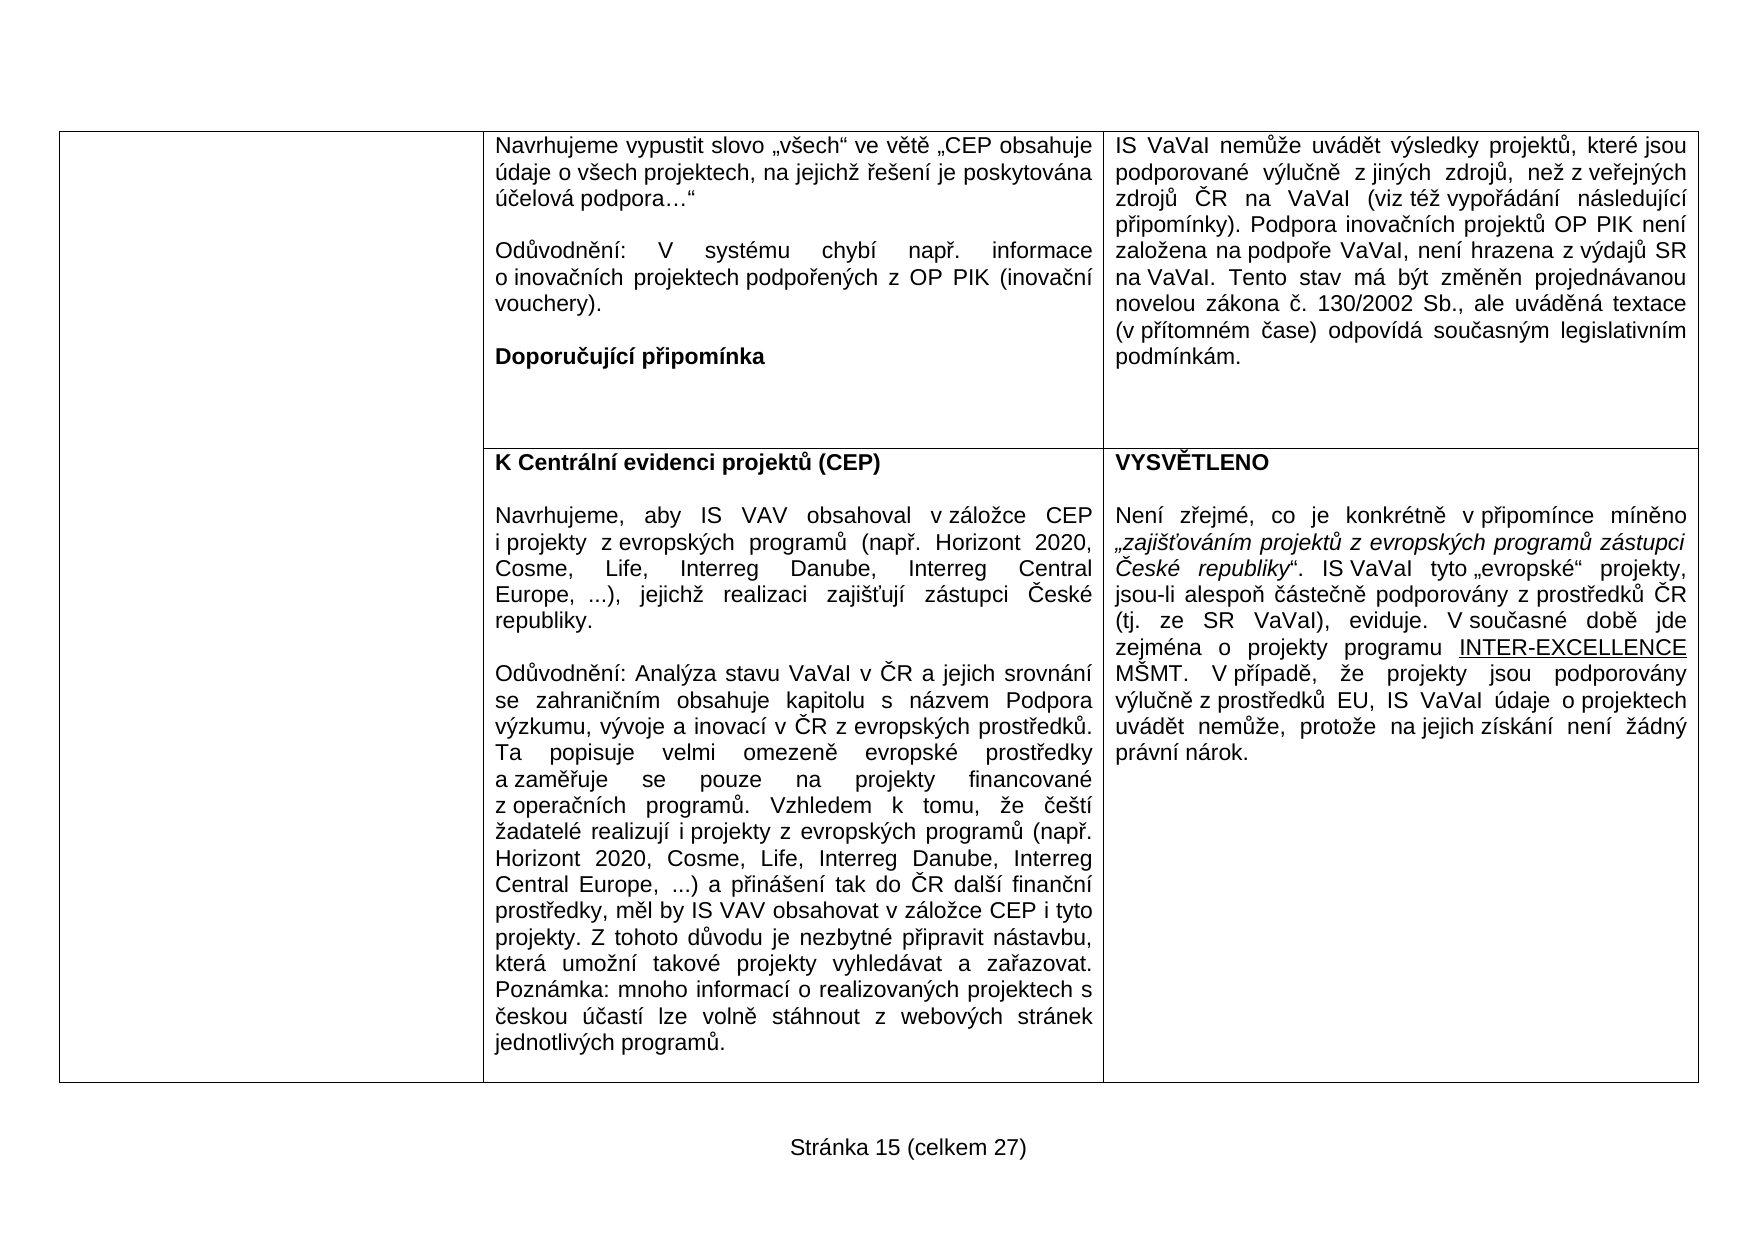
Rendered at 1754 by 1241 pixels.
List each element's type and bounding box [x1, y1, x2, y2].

table_cell [484, 449, 1103, 1082]
table_cell [1104, 449, 1698, 1082]
table_cell [1104, 132, 1698, 448]
table_cell [484, 132, 1103, 448]
